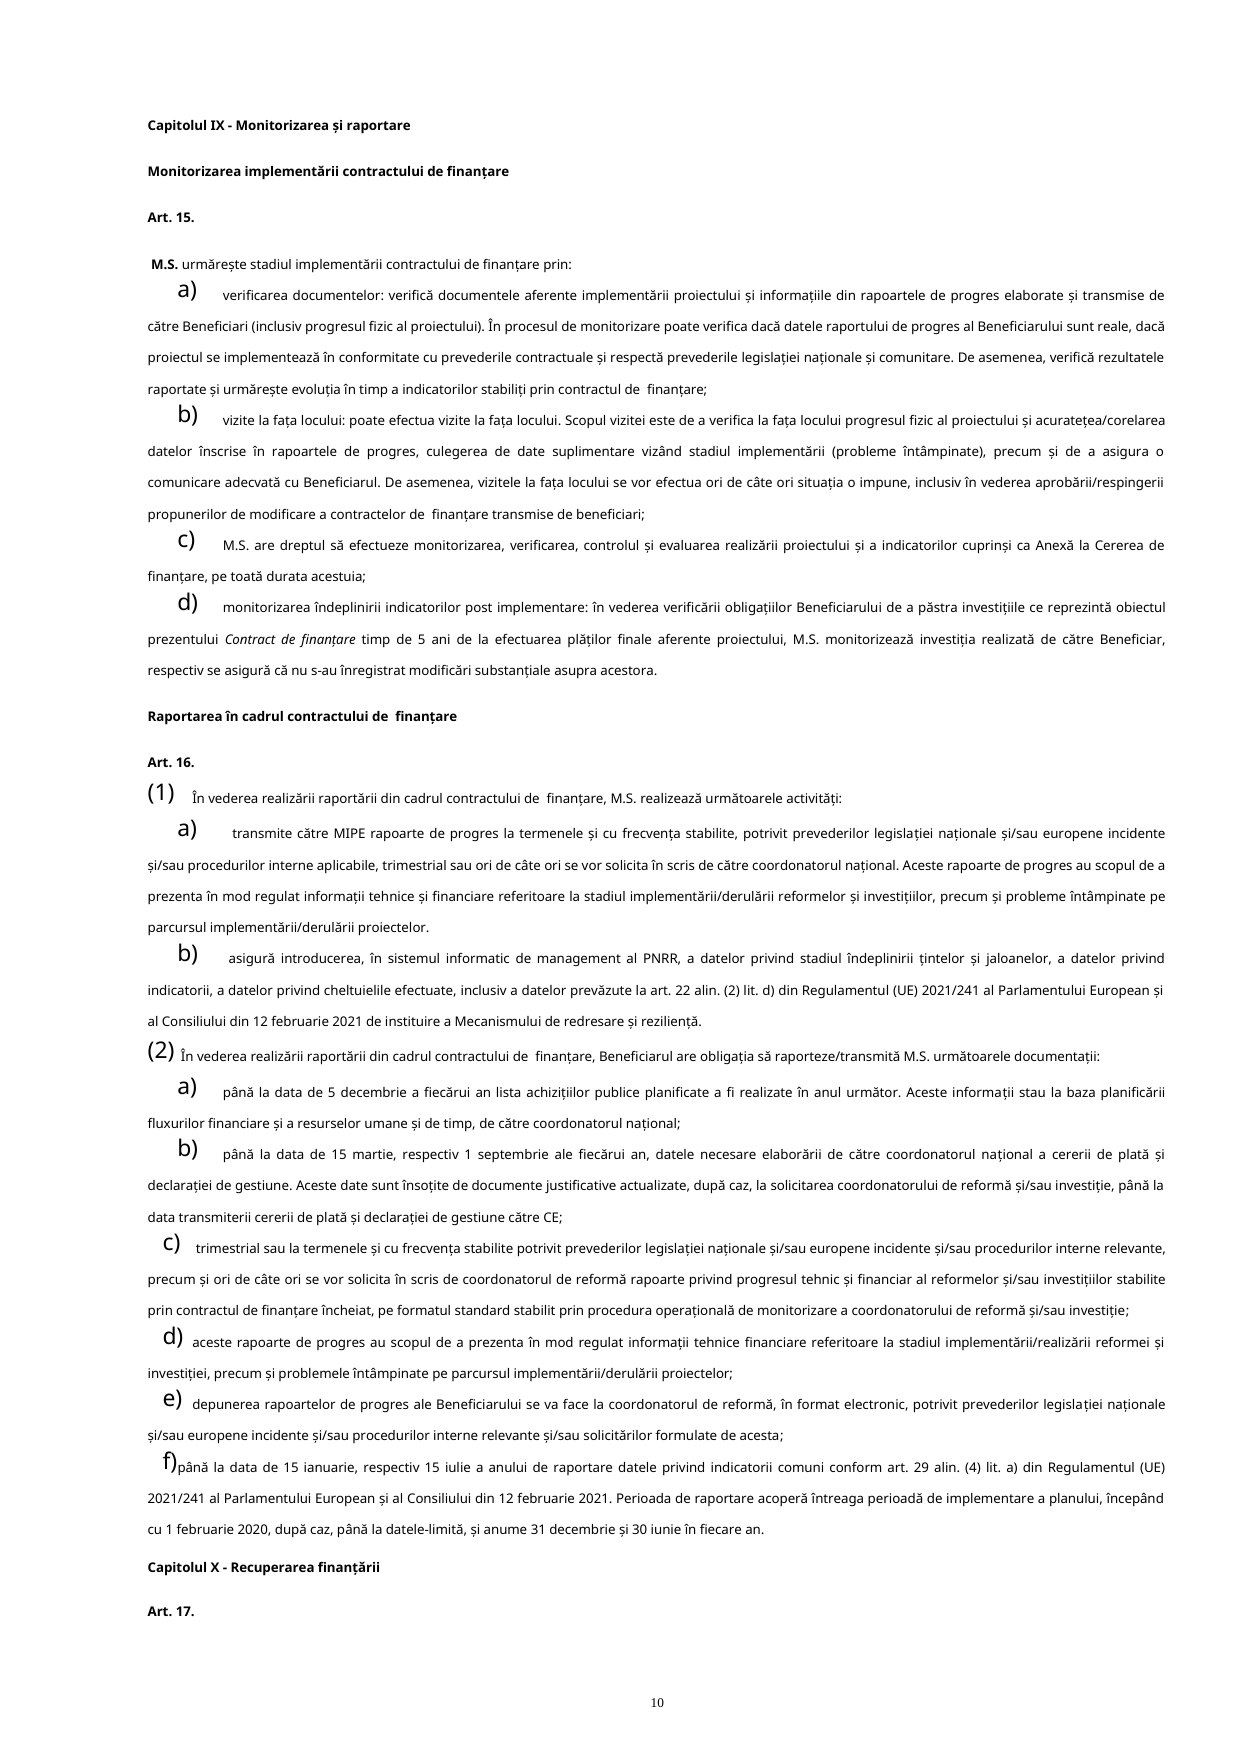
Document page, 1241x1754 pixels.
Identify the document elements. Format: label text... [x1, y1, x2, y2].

text Capitolul X - Recuperarea finanțării [147, 1545, 1167, 1576]
list În vederea realizării raportării din cadrul contractului de finanțare, M.S. realizează următoarele activități: [147, 776, 1167, 807]
list monitorizarea îndeplinirii indicatorilor post implementare: în vederea verificării obligațiilor Beneficiarului de a păstra investițiile ce reprezintă obiectul prezentului Contract de finanțare timp de 5 ani de la efectuarea plăților finale aferente proiectului, M.S. monitorizează investiția realizată de către Beneficiar, respectiv se asigură că nu s-au înregistrat modificări substanțiale asupra acestora. [147, 586, 1167, 679]
list până la data de 15 martie, respectiv 1 septembrie ale fiecărui an, datele necesare elaborării de către coordonatorul naţional a cererii de plată și declarației de gestiune. Aceste date sunt însoțite de documente justificative actualizate, după caz, la solicitarea coordonatorului de reformă și/sau investiție, până la data transmiterii cererii de plată și declarației de gestiune către CE; [147, 1132, 1167, 1226]
text Art. 17. [147, 1589, 1167, 1620]
list vizite la fața locului: poate efectua vizite la fața locului. Scopul vizitei este de a verifica la fața locului progresul fizic al proiectului și acuratețea/corelarea datelor înscrise în rapoartele de progres, culegerea de date suplimentare vizând stadiul implementării (probleme întâmpinate), precum și de a asigura o comunicare adecvată cu Beneficiarul. De asemenea, vizitele la fața locului se vor efectua ori de câte ori situația o impune, inclusiv în vederea aprobării/respingerii propunerilor de modificare a contractelor de finanțare transmise de beneficiari; [147, 398, 1167, 523]
list aceste rapoarte de progres au scopul de a prezenta în mod regulat informații tehnice financiare referitoare la stadiul implementării/realizării reformei și investiției, precum și problemele întâmpinate pe parcursul implementării/derulării proiectelor; [147, 1320, 1167, 1382]
list asigură introducerea, în sistemul informatic de management al PNRR, a datelor privind stadiul îndeplinirii țintelor și jaloanelor, a datelor privind indicatorii, a datelor privind cheltuielile efectuate, inclusiv a datelor prevăzute la art. 22 alin. (2) lit. d) din Regulamentul (UE) 2021/241 al Parlamentului European și al Consiliului din 12 februarie 2021 de instituire a Mecanismului de redresare și reziliență. [147, 936, 1167, 1030]
list până la data de 5 decembrie a fiecărui an lista achizițiilor publice planificate a fi realizate în anul următor. Aceste informaţii stau la baza planificării fluxurilor financiare și a resurselor umane și de timp, de către coordonatorul naţional; [147, 1070, 1167, 1132]
text M.S. urmărește stadiul implementării contractului de finanțare prin: [147, 242, 1167, 273]
text Monitorizarea implementării contractului de finanțare [147, 149, 1167, 181]
list transmite către MIPE rapoarte de progres la termenele și cu frecvența stabilite, potrivit prevederilor legislaţiei naţionale și/sau europene incidente şi/sau procedurilor interne aplicabile, trimestrial sau ori de câte ori se vor solicita în scris de către coordonatorul național. Aceste rapoarte de progres au scopul de a prezenta în mod regulat informații tehnice și financiare referitoare la stadiul implementării/derulării reformelor și investițiilor, precum și probleme întâmpinate pe parcursul implementării/derulării proiectelor. [147, 811, 1167, 936]
list până la data de 15 ianuarie, respectiv 15 iulie a anului de raportare datele privind indicatorii comuni conform art. 29 alin. (4) lit. a) din Regulamentul (UE) 2021/241 al Parlamentului European și al Consiliului din 12 februarie 2021. Perioada de raportare acoperă întreaga perioadă de implementare a planului, începând cu 1 februarie 2020, după caz, până la datele-limită, și anume 31 decembrie și 30 iunie în fiecare an. [147, 1445, 1167, 1538]
list În vederea realizării raportării din cadrul contractului de finanțare, Beneficiarul are obligația să raporteze/transmită M.S. următoarele documentații: [147, 1034, 1167, 1066]
list verificarea documentelor: verifică documentele aferente implementării proiectului și informațiile din rapoartele de progres elaborate și transmise de către Beneficiari (inclusiv progresul fizic al proiectului). În procesul de monitorizare poate verifica dacă datele raportului de progres al Beneficiarului sunt reale, dacă proiectul se implementează în conformitate cu prevederile contractuale și respectă prevederile legislației naționale și comunitare. De asemenea, verifică rezultatele raportate și urmărește evoluția în timp a indicatorilor stabiliți prin contractul de finanțare; [147, 273, 1167, 398]
text Art. 15. [147, 196, 1167, 227]
list depunerea rapoartelor de progres ale Beneficiarului se va face la coordonatorul de reformă, în format electronic, potrivit prevederilor legislaţiei naţionale și/sau europene incidente şi/sau procedurilor interne relevante și/sau solicitărilor formulate de acesta; [147, 1382, 1167, 1445]
list dreptul să efectueze monitorizarea, verificarea, controlul și evaluarea realizării proiectului și a indicatorilor cuprinși ca Anexă la Cererea de finanțare, pe toată durata acestuia; [147, 523, 1167, 586]
text Art. 16. [147, 741, 1167, 772]
list trimestrial sau la termenele și cu frecvența stabilite potrivit prevederilor legislaţiei naţionale și/sau europene incidente şi/sau procedurilor interne relevante, precum și ori de câte ori se vor solicita în scris de coordonatorul de reformă rapoarte privind progresul tehnic și financiar al reformelor și/sau investițiilor stabilite prin contractul de finanțare încheiat, pe formatul standard stabilit prin procedura operațională de monitorizare a coordonatorului de reformă și/sau investiție; [147, 1226, 1167, 1320]
